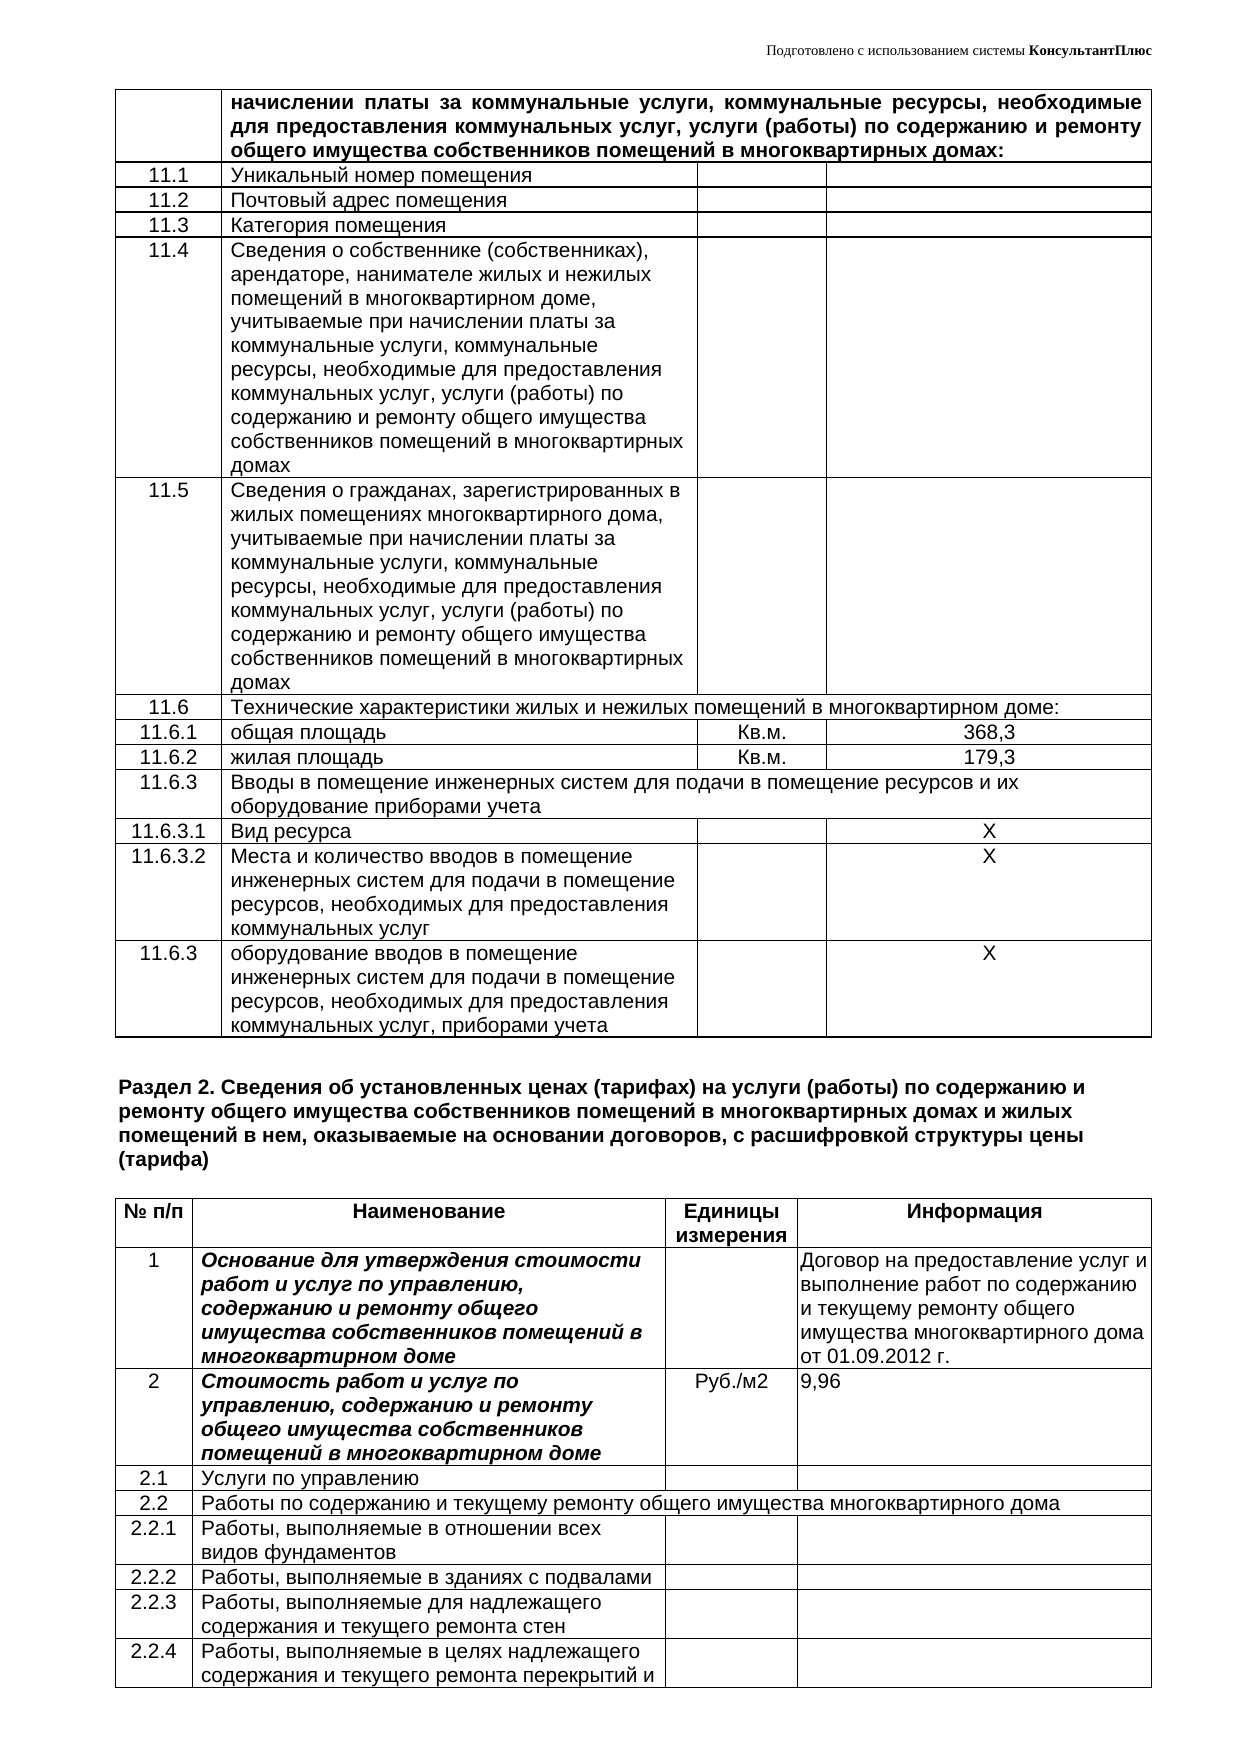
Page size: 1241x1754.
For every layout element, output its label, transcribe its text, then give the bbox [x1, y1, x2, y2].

table_cell [698, 188, 826, 211]
table_cell 2.2.2 [116, 1565, 192, 1589]
table_cell [666, 1590, 797, 1638]
table_cell [798, 1565, 1151, 1589]
table_cell 1 [116, 1248, 192, 1368]
table_cell Работы, выполняемые в отношении всех видов фундаментов [193, 1516, 665, 1564]
table_cell [698, 819, 826, 843]
table_cell 11.3 [116, 213, 221, 236]
table_cell Вид ресурса [222, 819, 697, 843]
table_cell общая площадь [222, 720, 697, 744]
table_header Наименование [193, 1199, 665, 1247]
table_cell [222, 90, 1151, 161]
table_cell 11.6.2 [116, 745, 221, 769]
table_cell Услуги по управлению [193, 1466, 665, 1490]
table_cell 2 [116, 1369, 192, 1465]
table_cell Х [827, 819, 1151, 843]
table_header Единицы измерения [666, 1199, 797, 1247]
table_cell [827, 188, 1151, 211]
table_cell 11.6.3 [116, 770, 221, 818]
table_cell оборудование вводов в помещение инженерных систем для подачи в помещение ресурсов, необходимых для предоставления коммунальных услуг, приборами учета [222, 941, 697, 1036]
table_cell Х [827, 941, 1151, 1036]
table_cell 11.6.1 [116, 720, 221, 744]
table_cell 9,96 [798, 1369, 1151, 1465]
table_cell Кв.м. [698, 745, 826, 769]
table_cell Работы, выполняемые в зданиях с подвалами [193, 1565, 665, 1589]
table_cell 11.4 [116, 238, 221, 477]
table_cell [698, 941, 826, 1036]
table_cell [827, 238, 1151, 477]
table_cell 11.2 [116, 188, 221, 211]
table_cell Уникальный номер помещения [222, 163, 697, 186]
table_cell [698, 844, 826, 939]
table_cell [827, 478, 1151, 694]
table_cell Места и количество вводов в помещение инженерных систем для подачи в помещение ресурсов, необходимых для предоставления коммунальных услуг [222, 844, 697, 939]
table_cell [698, 478, 826, 694]
table_cell 2.2.4 [116, 1639, 192, 1687]
table_cell 11.6.3.1 [116, 819, 221, 843]
table_cell 11.6.3 [116, 941, 221, 1036]
table_cell Работы, выполняемые для надлежащего содержания и текущего ремонта стен [193, 1590, 665, 1638]
table_cell Стоимость работ и услуг по управлению, содержанию и ремонту общего имущества собственников помещений в многоквартирном доме [193, 1369, 665, 1465]
table_cell Почтовый адрес помещения [222, 188, 697, 211]
table_cell Руб./м2 [666, 1369, 797, 1465]
table_cell 11.5 [116, 478, 221, 694]
table_cell [798, 1466, 1151, 1490]
table_cell [827, 213, 1151, 236]
table_cell 368,3 [827, 720, 1151, 744]
table_cell Основание для утверждения стоимости работ и услуг по управлению, содержанию и ремонту общего имущества собственников помещений в многоквартирном доме [193, 1248, 665, 1368]
table_cell Работы по содержанию и текущему ремонту общего имущества многоквартирного дома [193, 1491, 1151, 1515]
table_cell [827, 163, 1151, 186]
table_cell Сведения о гражданах, зарегистрированных в жилых помещениях многоквартирного дома, учитываемые при начислении платы за коммунальные услуги, коммунальные ресурсы, необходимые для предоставления коммунальных услуг, услуги (работы) по содержанию и ремонту общего имущества собственников помещений в многоквартирных домах [222, 478, 697, 694]
table_cell [798, 1516, 1151, 1564]
table_cell 11.1 [116, 163, 221, 186]
table_cell [798, 1590, 1151, 1638]
table_cell Кв.м. [698, 720, 826, 744]
table_cell [698, 213, 826, 236]
table_cell жилая площадь [222, 745, 697, 769]
table_cell [666, 1565, 797, 1589]
table_cell [666, 1248, 797, 1368]
table_cell Договор на предоставление услуг и выполнение работ по содержанию и текущему ремонту общего имущества многоквартирного дома от 01.09.2012 г. [798, 1248, 1151, 1368]
table_cell 2.1 [116, 1466, 192, 1490]
table_header № п/п [116, 1199, 192, 1247]
table_cell [698, 238, 826, 477]
table_cell Технические характеристики жилых и нежилых помещений в многоквартирном доме: [222, 695, 1151, 719]
table_cell Сведения о собственнике (собственниках), арендаторе, нанимателе жилых и нежилых помещений в многоквартирном доме, учитываемые при начислении платы за коммунальные услуги, коммунальные ресурсы, необходимые для предоставления коммунальных услуг, услуги (работы) по содержанию и ремонту общего имущества собственников помещений в многоквартирных домах [222, 238, 697, 477]
table_cell Категория помещения [222, 213, 697, 236]
text Раздел 2. Сведения об установленных ценах (тарифах) на услуги (работы) по содержанию и ремонту общего имущества собственников помещений в многоквартирных домах и жилых помещений в нем, оказываемые на основании договоров, с расшифровкой структуры цены (тарифа) [118, 1075, 1152, 1171]
table_cell 2.2.3 [116, 1590, 192, 1638]
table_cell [193, 1639, 665, 1687]
table_cell [698, 163, 826, 186]
table_cell [798, 1639, 1151, 1687]
table_cell [666, 1639, 797, 1687]
table_cell 179,3 [827, 745, 1151, 769]
table_cell 11 [116, 90, 221, 161]
table_cell 2.2.1 [116, 1516, 192, 1564]
table_cell [666, 1466, 797, 1490]
table_cell 11.6.3.2 [116, 844, 221, 939]
table_cell [666, 1516, 797, 1564]
table_header Информация [798, 1199, 1151, 1247]
table_cell Вводы в помещение инженерных систем для подачи в помещение ресурсов и их оборудование приборами учета [222, 770, 1151, 818]
table_cell Х [827, 844, 1151, 939]
table_cell 2.2 [116, 1491, 192, 1515]
table_cell 11.6 [116, 695, 221, 719]
